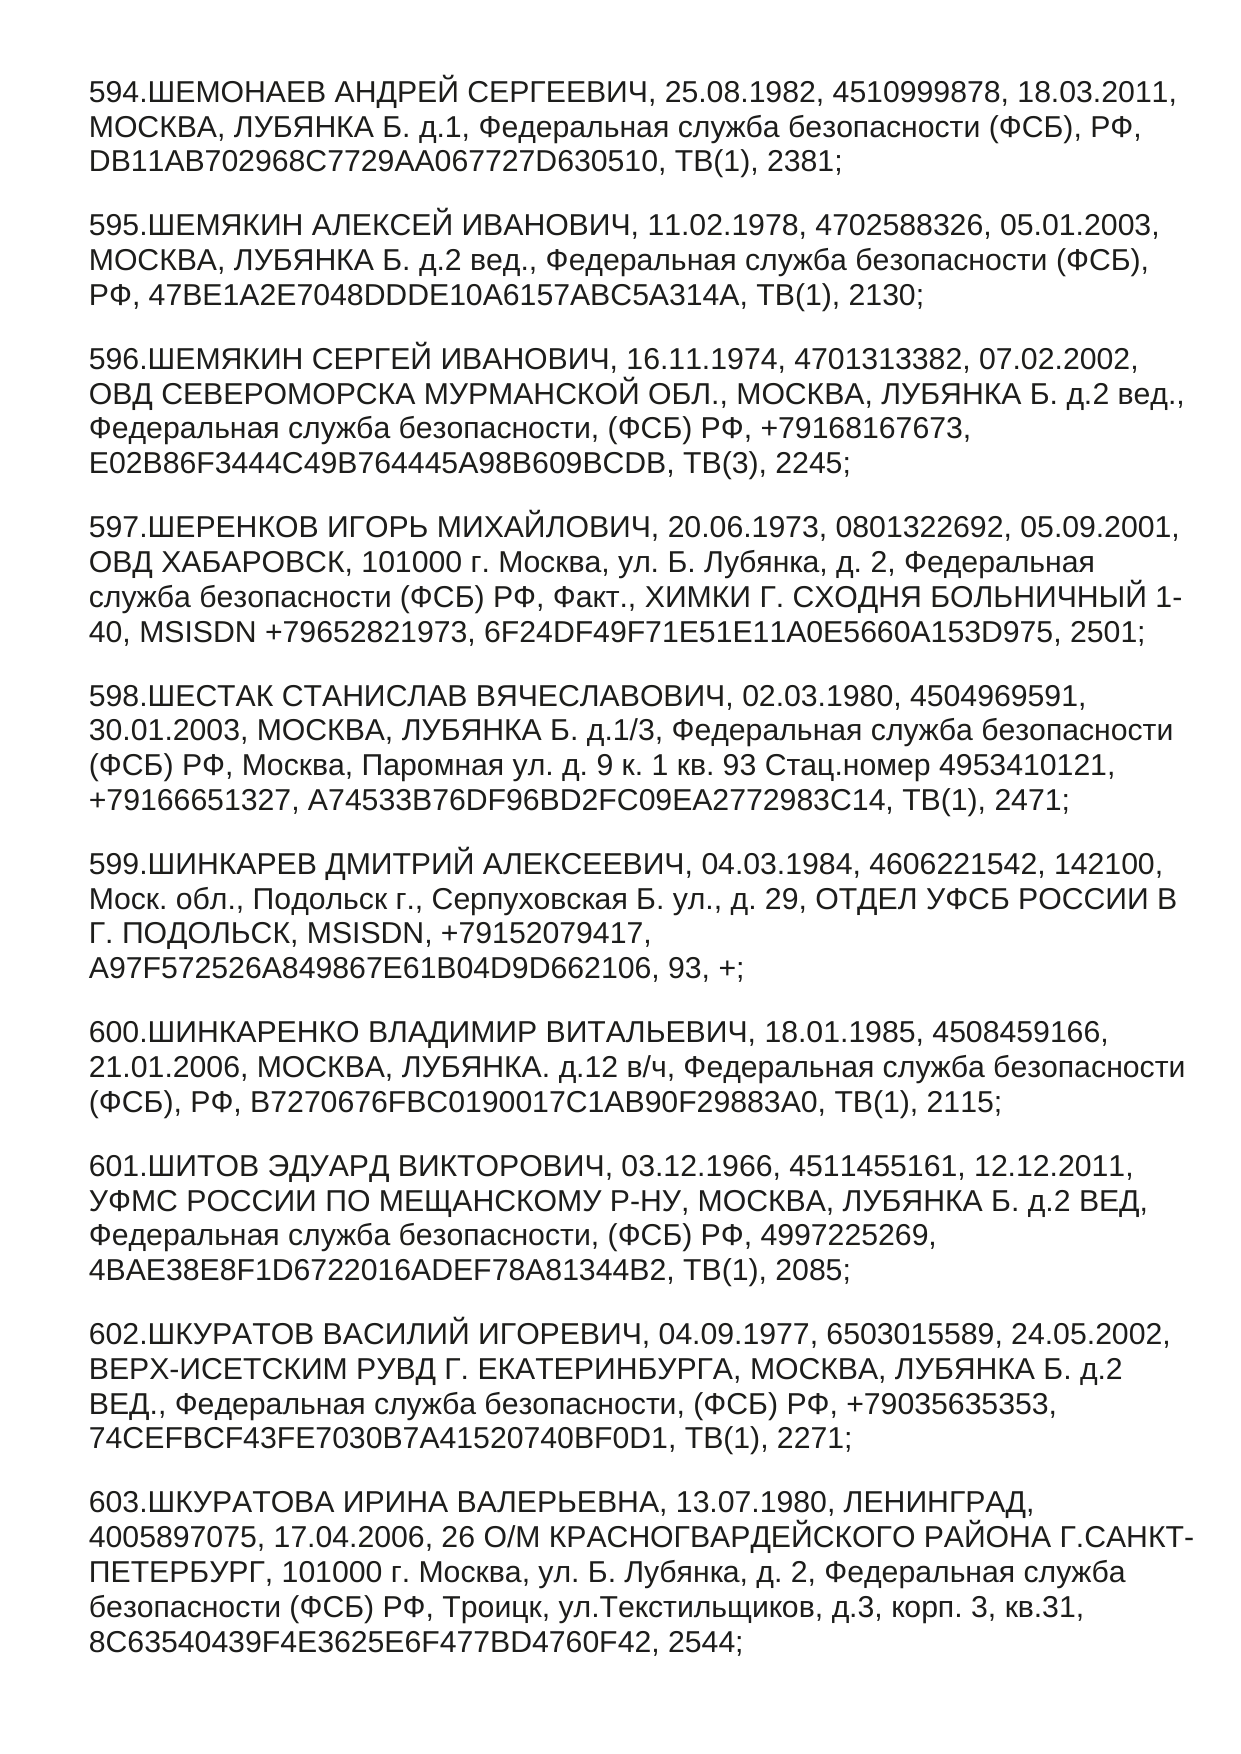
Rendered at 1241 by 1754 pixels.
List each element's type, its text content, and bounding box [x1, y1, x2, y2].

text 603.ШКУРАТОВА ИРИНА ВАЛЕРЬЕВНА, 13.07.1980, ЛЕНИНГРАД, 4005897075, 17.04.2006, 26 О/М КРАСНОГВАРДЕЙСКОГО РАЙОНА Г.САНКТ-ПЕТЕРБУРГ, 101000 г. Москва, ул. Б. Лубянка, д. 2, Федеральная служба безопасности (ФСБ) РФ, Троицк, ул.Текстильщиков, д.3, корп. 3, кв.31, 8C63540439F4E3625E6F477BD4760F42, 2544; [89, 1484, 1196, 1658]
text 601.ШИТОВ ЭДУАРД ВИКТОРОВИЧ, 03.12.1966, 4511455161, 12.12.2011, УФМС РОССИИ ПО МЕЩАНСКОМУ Р-НУ, МОСКВА, ЛУБЯНКА Б. д.2 ВЕД, Федеральная служба безопасности, (ФСБ) РФ, 4997225269, 4BAE38E8F1D6722016ADEF78A81344B2, ТВ(1), 2085; [89, 1148, 1196, 1287]
text 600.ШИНКАРЕНКО ВЛАДИМИР ВИТАЛЬЕВИЧ, 18.01.1985, 4508459166, 21.01.2006, МОСКВА, ЛУБЯНКА. д.12 в/ч, Федеральная служба безопасности (ФСБ), РФ, B7270676FBC0190017C1AB90F29883A0, ТВ(1), 2115; [89, 1014, 1196, 1119]
text 599.ШИНКАРЕВ ДМИТРИЙ АЛЕКСЕЕВИЧ, 04.03.1984, 4606221542, 142100, Моск. обл., Подольск г., Серпуховская Б. ул., д. 29, ОТДЕЛ УФСБ РОССИИ В Г. ПОДОЛЬСК, MSISDN, +79152079417, A97F572526A849867E61B04D9D662106, 93, +; [89, 846, 1196, 985]
text 598.ШЕСТАК СТАНИСЛАВ ВЯЧЕСЛАВОВИЧ, 02.03.1980, 4504969591, 30.01.2003, МОСКВА, ЛУБЯНКА Б. д.1/3, Федеральная служба безопасности (ФСБ) РФ, Москва, Паромная ул. д. 9 к. 1 кв. 93 Стац.номер 4953410121, +79166651327, A74533B76DF96BD2FC09EA2772983C14, ТВ(1), 2471; [89, 678, 1196, 817]
text 602.ШКУРАТОВ ВАСИЛИЙ ИГОРЕВИЧ, 04.09.1977, 6503015589, 24.05.2002, ВЕРХ-ИСЕТСКИМ РУВД Г. ЕКАТЕРИНБУРГА, МОСКВА, ЛУБЯНКА Б. д.2 ВЕД., Федеральная служба безопасности, (ФСБ) РФ, +79035635353, 74CEFBCF43FE7030B7A41520740BF0D1, ТВ(1), 2271; [89, 1316, 1196, 1455]
text 597.ШЕРЕНКОВ ИГОРЬ МИХАЙЛОВИЧ, 20.06.1973, 0801322692, 05.09.2001, ОВД ХАБАРОВСК, 101000 г. Москва, ул. Б. Лубянка, д. 2, Федеральная служба безопасности (ФСБ) РФ, Факт., ХИМКИ Г. СХОДНЯ БОЛЬНИЧНЫЙ 1-40, MSISDN +79652821973, 6F24DF49F71E51E11A0E5660A153D975, 2501; [89, 509, 1196, 648]
text 596.ШЕМЯКИН СЕРГЕЙ ИВАНОВИЧ, 16.11.1974, 4701313382, 07.02.2002, ОВД СЕВЕРОМОРСКА МУРМАНСКОЙ ОБЛ., МОСКВА, ЛУБЯНКА Б. д.2 вед., Федеральная служба безопасности, (ФСБ) РФ, +79168167673, E02B86F3444C49B764445A98B609BCDB, ТВ(3), 2245; [89, 341, 1196, 480]
text 595.ШЕМЯКИН АЛЕКСЕЙ ИВАНОВИЧ, 11.02.1978, 4702588326, 05.01.2003, МОСКВА, ЛУБЯНКА Б. д.2 вед., Федеральная служба безопасности (ФСБ), РФ, 47BE1A2E7048DDDE10A6157ABC5A314A, ТВ(1), 2130; [89, 207, 1196, 312]
text 594.ШЕМОНАЕВ АНДРЕЙ СЕРГЕЕВИЧ, 25.08.1982, 4510999878, 18.03.2011, МОСКВА, ЛУБЯНКА Б. д.1, Федеральная служба безопасности (ФСБ), РФ, DB11AB702968C7729AA067727D630510, ТВ(1), 2381; [89, 74, 1196, 178]
